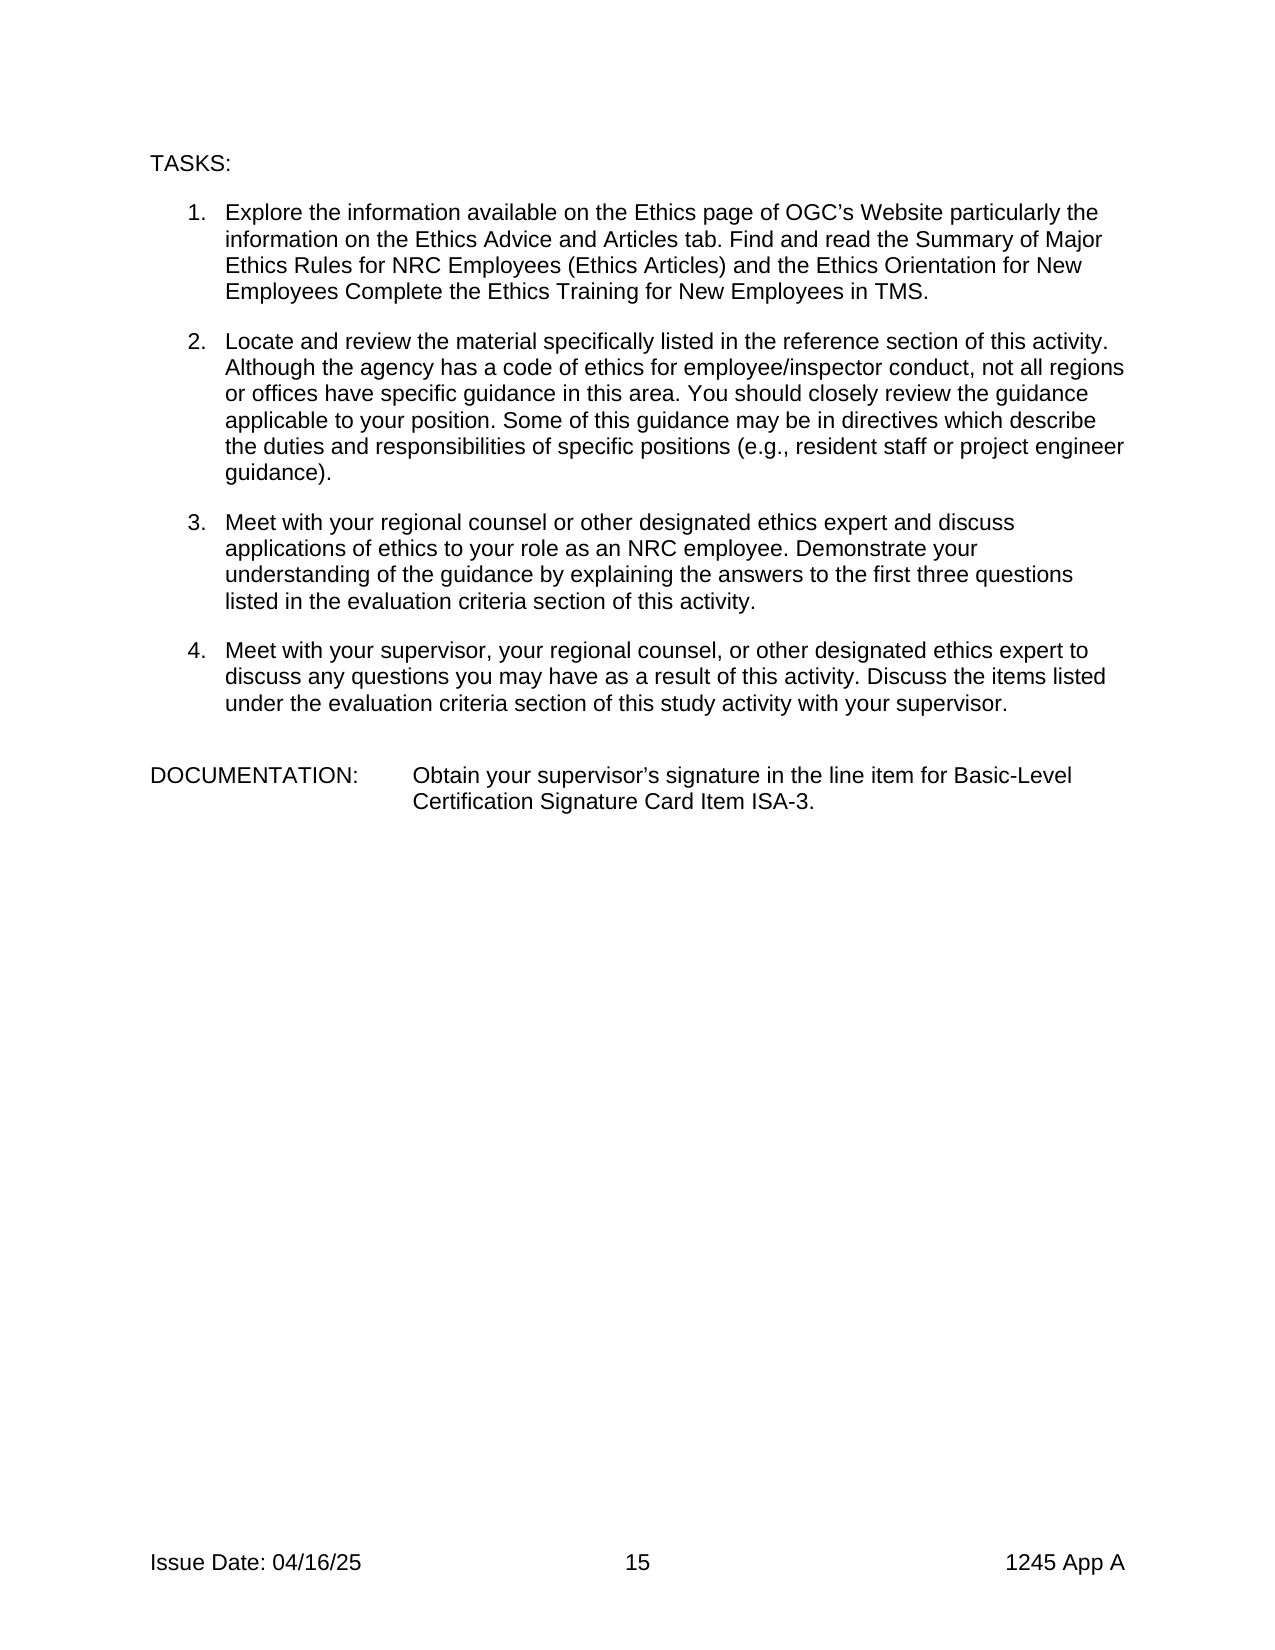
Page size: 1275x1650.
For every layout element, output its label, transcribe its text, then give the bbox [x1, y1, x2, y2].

subtitle TASKS: [150, 150, 1125, 176]
list Meet with your supervisor, your regional counsel, or other designated ethics expert to discuss any questions you may have as a result of this activity. Discuss the items listed under the evaluation criteria section of this study activity with your supervisor. [187, 637, 1125, 716]
list Meet with your regional counsel or other designated ethics expert and discuss applications of ethics to your role as an NRC employee. Demonstrate your understanding of the guidance by explaining the answers to the first three questions listed in the evaluation criteria section of this activity. [187, 509, 1125, 614]
list Explore the information available on the Ethics page of OGC’s Website particularly the information on the Ethics Advice and Articles tab. Find and read the Summary of Major Ethics Rules for NRC Employees (Ethics Articles) and the Ethics Orientation for New Employees Complete the Ethics Training for New Employees in TMS. [187, 199, 1125, 305]
list Locate and review the material specifically listed in the reference section of this activity. Although the agency has a code of ethics for employee/inspector conduct, not all regions or offices have specific guidance in this area. You should closely review the guidance applicable to your position. Some of this guidance may be in directives which describe the duties and responsibilities of specific positions (e.g., resident staff or project engineer guidance). [187, 328, 1125, 486]
subtitle DOCUMENTATION: Obtain your supervisor’s signature in the line item for Basic-Level Certification Signature Card Item ISA-3. [150, 762, 1125, 814]
